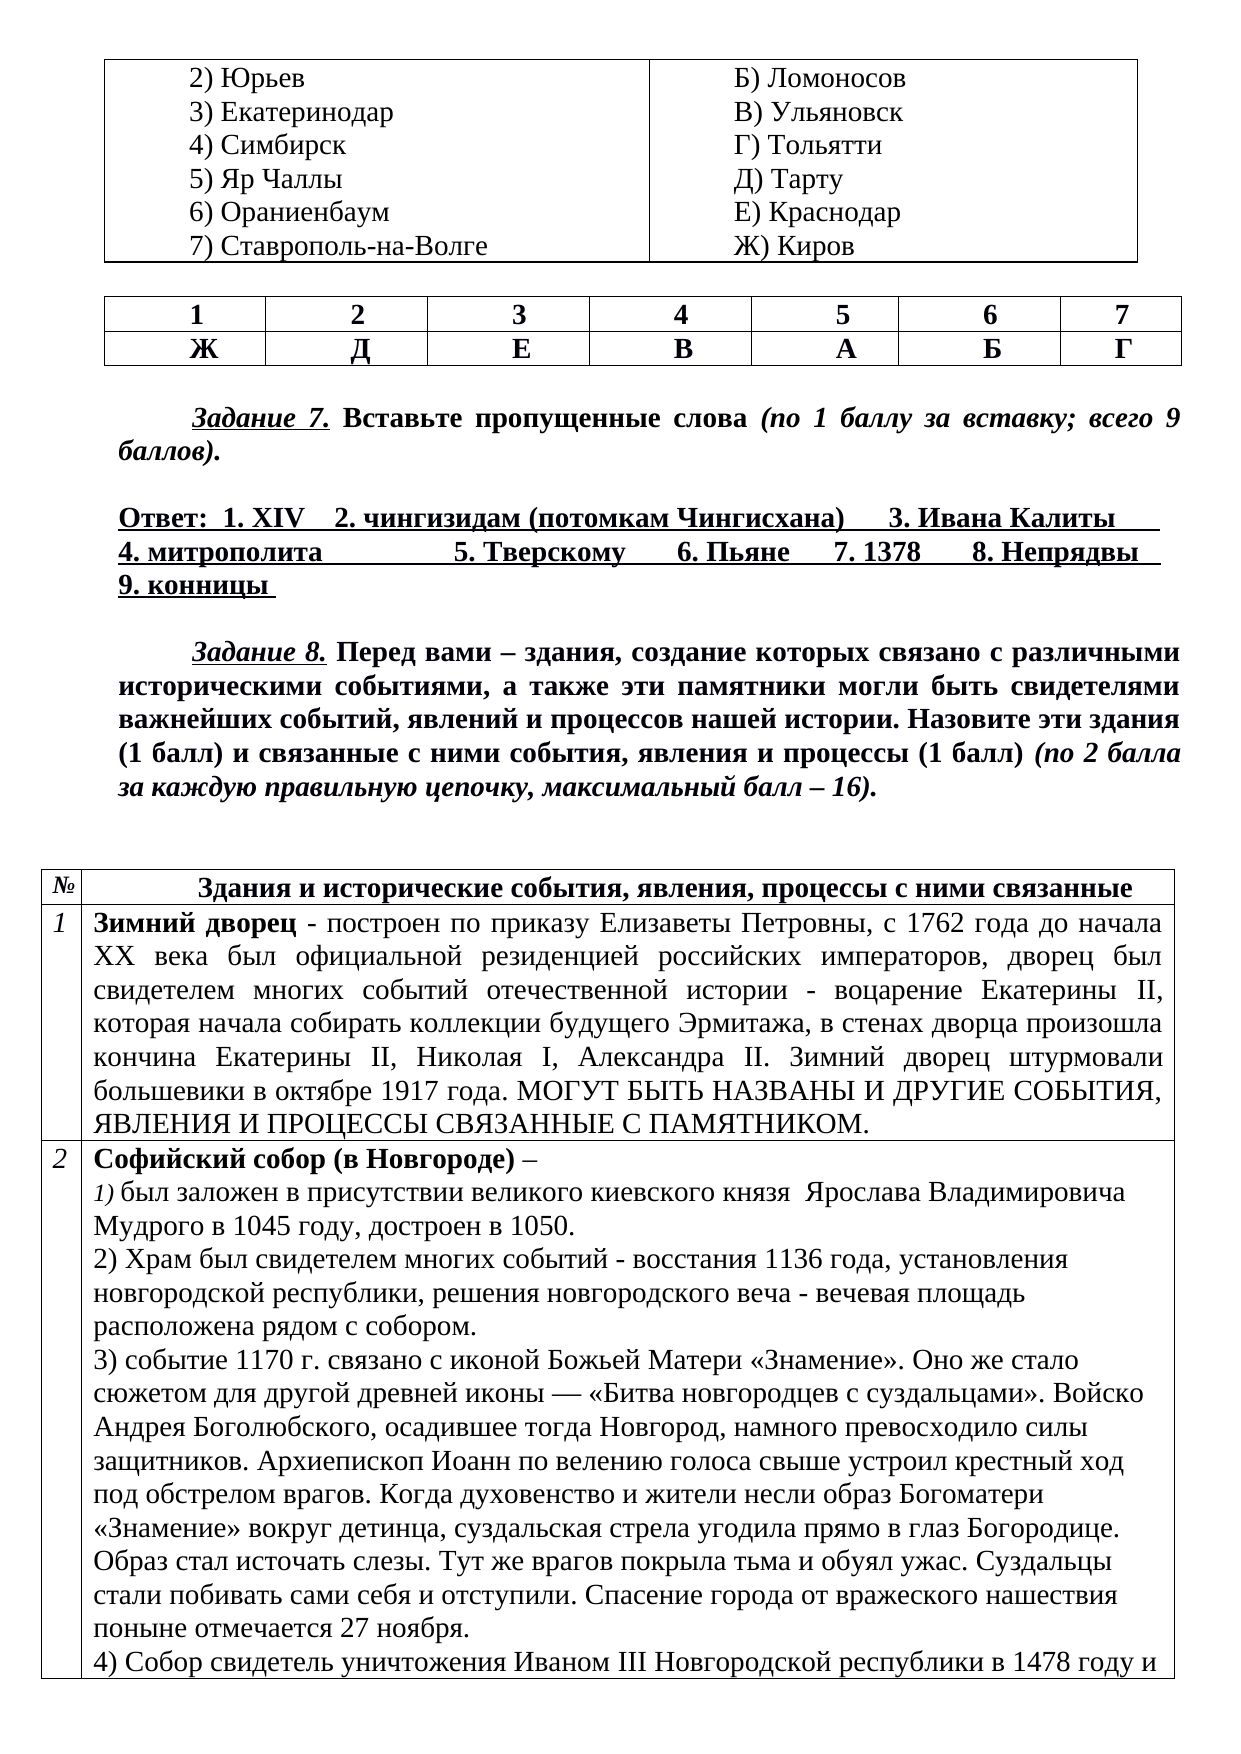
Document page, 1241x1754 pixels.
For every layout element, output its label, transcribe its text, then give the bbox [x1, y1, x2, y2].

table_cell Зимний дворец - построен по приказу Елизаветы Петровны, с 1762 года до начала ХХ века был официальной резиденцией российских императоров, дворец был свидетелем многих событий отечественной истории - воцарение Екатерины II, которая начала собирать коллекции будущего Эрмитажа, в стенах дворца произошла кончина Екатерины II, Николая I, Александра II. Зимний дворец штурмовали большевики в октябре 1917 года. МОГУТ БЫТЬ НАЗВАНЫ И ДРУГИЕ СОБЫТИЯ, ЯВЛЕНИЯ И ПРОЦЕССЫ СВЯЗАННЫЕ С ПАМЯТНИКОМ. [82, 905, 1174, 1140]
table_header 5 [752, 297, 898, 331]
table_header 2 [266, 297, 427, 331]
table_header 6 [899, 297, 1060, 331]
table_cell 2 [42, 1141, 81, 1677]
table_cell Б [899, 332, 1060, 365]
table_cell Ж [105, 332, 265, 365]
table_cell В [590, 332, 751, 365]
table_cell А [752, 332, 898, 365]
table_header 1 [105, 297, 265, 331]
table_header 3 [428, 297, 589, 331]
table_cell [105, 60, 649, 261]
text Задание 8. Перед вами – здания, создание которых связано с различными историческими событиями, а также эти памятники могли быть свидетелями важнейших событий, явлений и процессов нашей истории. Назовите эти здания (1 балл) и связанные с ними события, явления и процессы (1 балл) (по 2 балла за каждую правильную цепочку, максимальный балл – 16). [118, 634, 1181, 802]
table_header 7 [1061, 297, 1181, 331]
table_header Здания и исторические события, явления, процессы с ними связанные [82, 870, 1174, 904]
table_cell Г [1061, 332, 1181, 365]
table_header № [42, 870, 81, 904]
text Ответ: 1. XIV 2. чингизидам (потомкам Чингисхана) 3. Ивана Калиты 4. митрополита 5. Тверскому 6. Пьяне 7. 1378 8. Непрядвы 9. конницы [118, 500, 1181, 601]
table_cell 1 [42, 905, 81, 1140]
table_cell Е [428, 332, 589, 365]
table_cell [650, 60, 1137, 261]
table_cell Д [266, 332, 427, 365]
table_header 4 [590, 297, 751, 331]
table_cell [82, 1141, 1174, 1677]
text Задание 7. Вставьте пропущенные слова (по 1 баллу за вставку; всего 9 баллов). [118, 400, 1181, 467]
